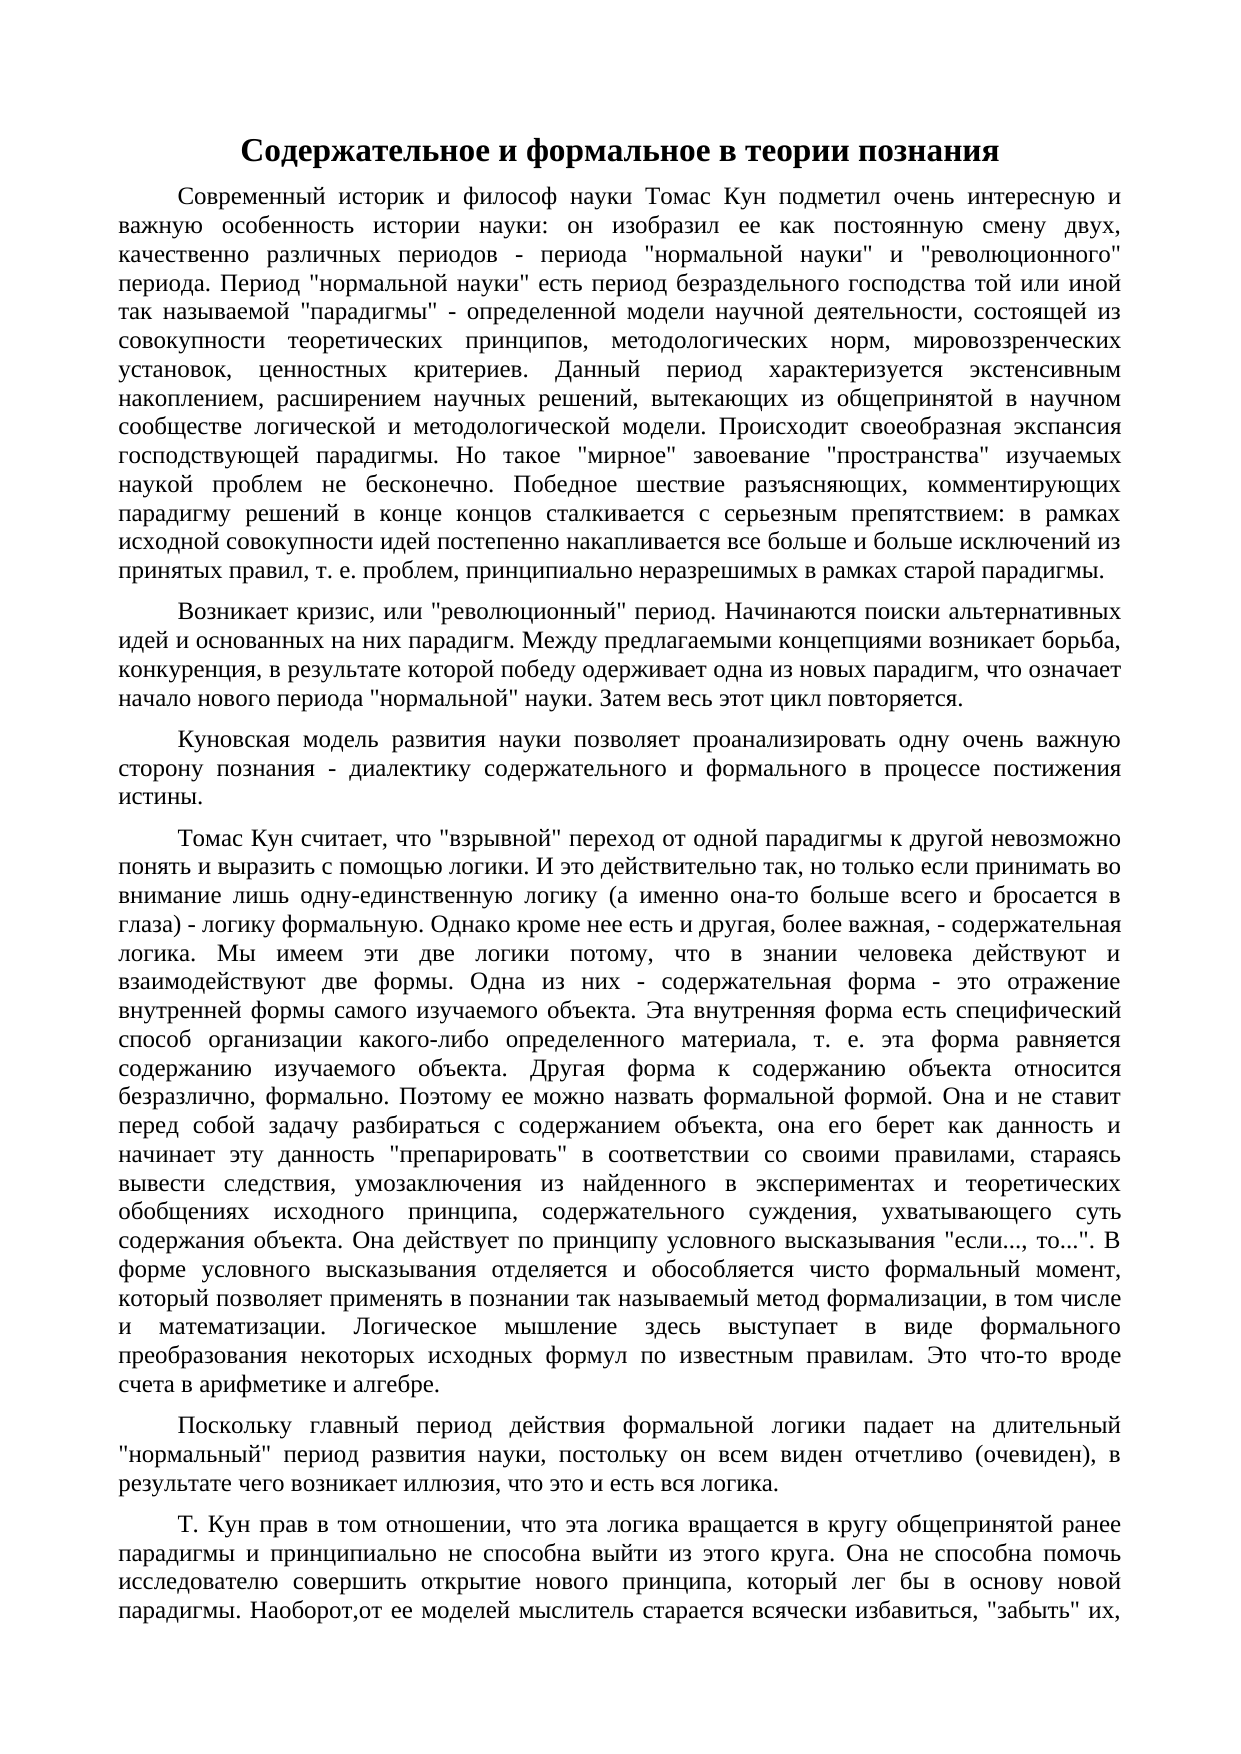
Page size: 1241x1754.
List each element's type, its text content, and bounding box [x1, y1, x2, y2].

text Содержательное и формальное в теории познания [118, 131, 1122, 169]
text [118, 1509, 1122, 1624]
text Поскольку главный период действия формальной логики падает на длительный "нормальный" период развития науки, постольку он всем виден отчетливо (очевиден), в результате чего возникает иллюзия, что это и есть вся логика. [118, 1410, 1122, 1496]
text Возникает кризис, или "революционный" период. Начинаются поиски альтернативных идей и основанных на них парадигм. Между предлагаемыми концепциями возникает борьба, конкуренция, в результате которой победу одерживает одна из новых парадигм, что означает начало нового периода "нормальной" науки. Затем весь этот цикл повторяется. [118, 596, 1122, 711]
text Куновская модель развития науки позволяет проанализировать одну очень важную сторону познания - диалектику содержательного и формального в процессе постижения истины. [118, 724, 1122, 810]
text Томас Кун считает, что "взрывной" переход от одной парадигмы к другой невозможно понять и выразить с помощью логики. И это действительно так, но только если принимать во внимание лишь одну-единственную логику (а именно она-то больше всего и бросается в глаза) - логику формальную. Однако кроме нее есть и другая, более важная, - содержательная логика. Мы имеем эти две логики потому, что в знании человека действуют и взаимодействуют две формы. Одна из них - содержательная форма - это отражение внутренней формы самого изучаемого объекта. Эта внутренняя форма есть специфический способ организации какого-либо определенного материала, т. е. эта форма равняется содержанию изучаемого объекта. Другая форма к содержанию объекта относится безразлично, формально. Поэтому ее можно назвать формальной формой. Она и не ставит перед собой задачу разбираться с содержанием объекта, она его берет как данность и начинает эту данность "препарировать" в соответствии со своими правилами, стараясь вывести следствия, умозаключения из найденного в экспериментах и теоретических обобщениях исходного принципа, содержательного суждения, ухватывающего суть содержания объекта. Она действует по принципу условного высказывания "если..., то...". В форме условного высказывания отделяется и обособляется чисто формальный момент, который позволяет применять в познании так называемый метод формализации, в том числе и математизации. Логическое мышление здесь выступает в виде формального преобразования некоторых исходных формул по известным правилам. Это что-то вроде счета в арифметике и алгебре. [118, 823, 1122, 1398]
text Современный историк и философ науки Томас Кун подметил очень интересную и важную особенность истории науки: он изобразил ее как постоянную смену двух, качественно различных периодов - периода "нормальной науки" и "революционного" периода. Период "нормальной науки" есть период безраздельного господства той или иной так называемой "парадигмы" - определенной модели научной деятельности, состоящей из совокупности теоретических принципов, методологических норм, мировоззренческих установок, ценностных критериев. Данный период характеризуется экстенсивным накоплением, расширением научных решений, вытекающих из общепринятой в научном сообществе логической и методологической модели. Происходит своеобразная экспансия господствующей парадигмы. Но такое "мирное" завоевание "пространства" изучаемых наукой проблем не бесконечно. Победное шествие разъясняющих, комментирующих парадигму решений в конце концов сталкивается с серьезным препятствием: в рамках исходной совокупности идей постепенно накапливается все больше и больше исключений из принятых правил, т. е. проблем, принципиально неразрешимых в рамках старой парадигмы. [118, 181, 1122, 584]
